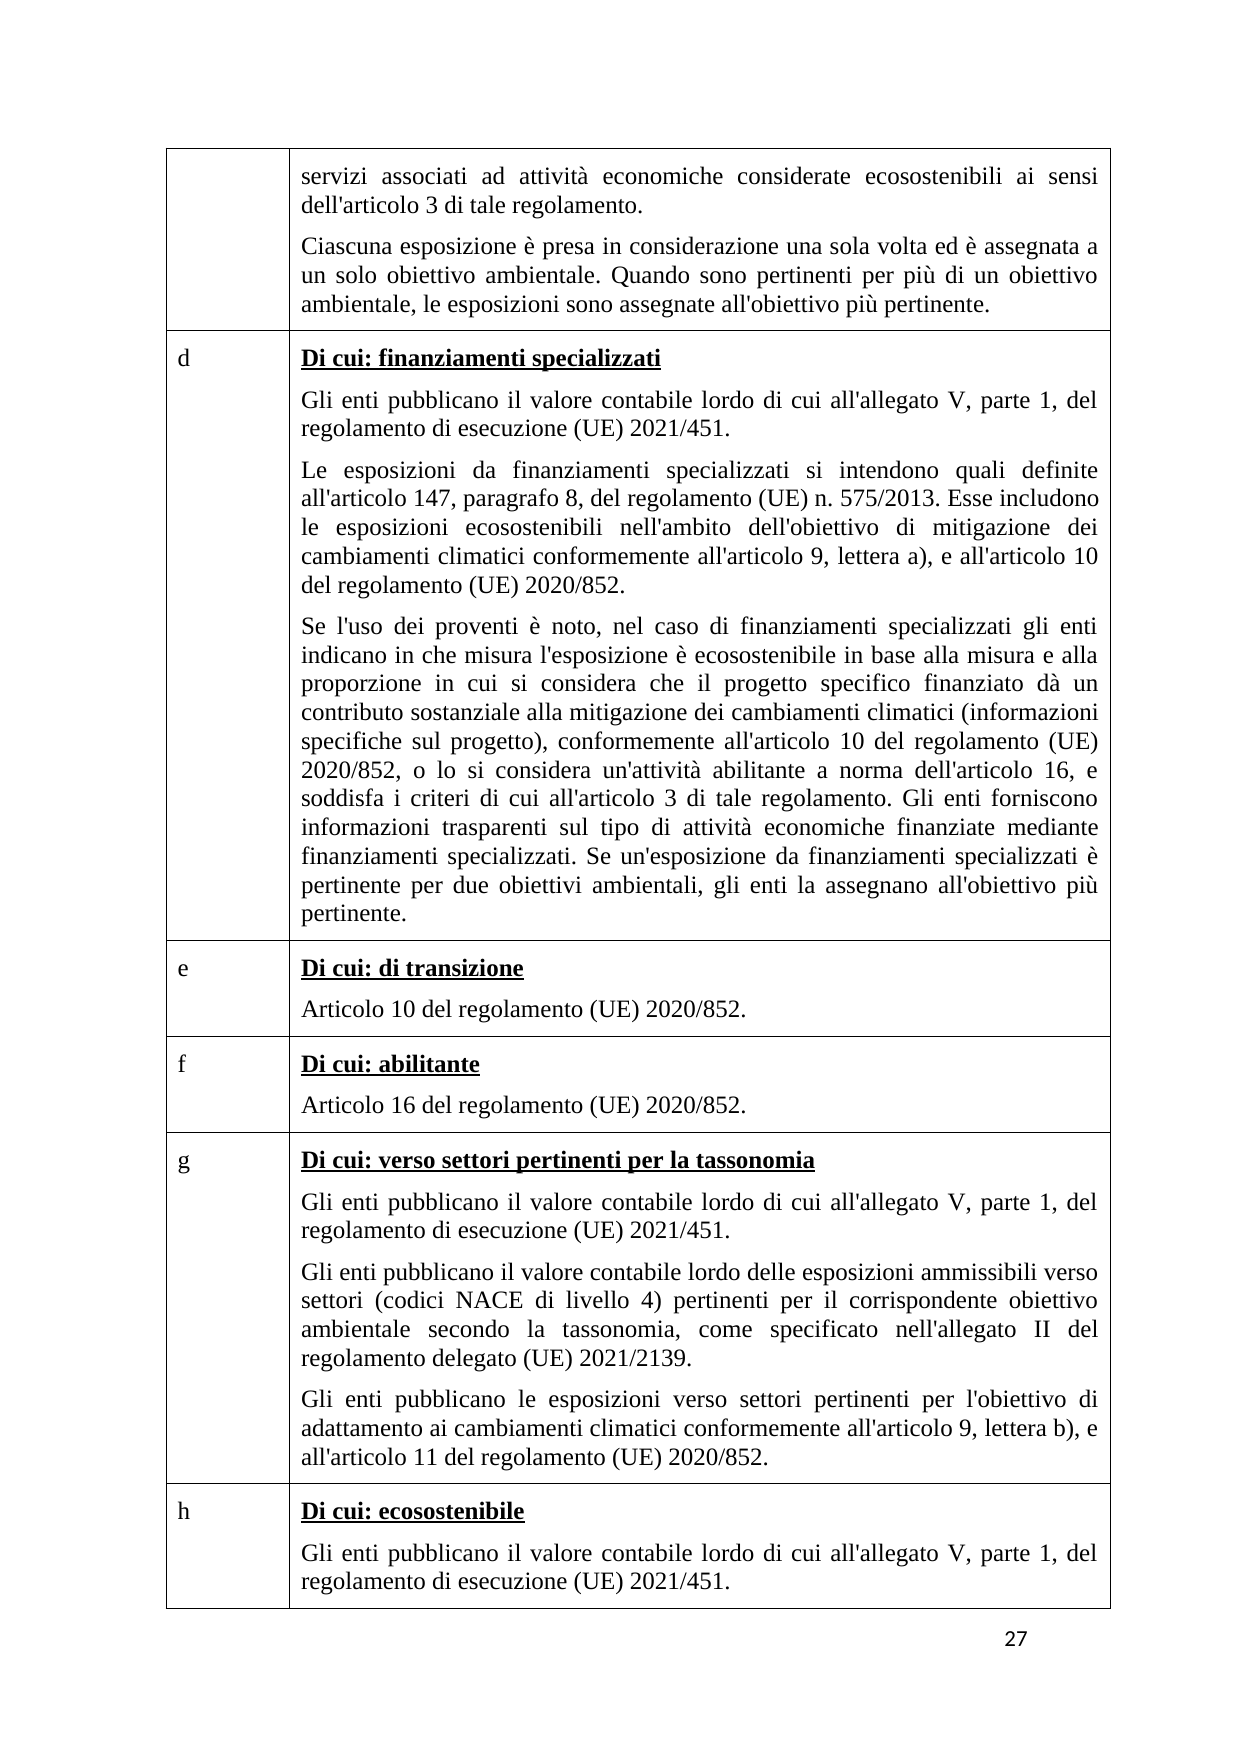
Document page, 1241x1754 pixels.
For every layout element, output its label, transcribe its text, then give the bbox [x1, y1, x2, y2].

table_cell Di cui: di transizione Articolo 10 del regolamento (UE) 2020/852. [290, 941, 1110, 1036]
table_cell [290, 149, 1110, 330]
table_cell g [167, 1133, 289, 1483]
table_cell c [167, 149, 289, 330]
table_cell h [167, 1484, 289, 1608]
table_cell Di cui: finanziamenti specializzati Gli enti pubblicano il valore contabile lordo di cui all'allegato V, parte 1, del regolamento di esecuzione (UE) 2021/451. Le esposizioni da finanziamenti specializzati si intendono quali definite all'articolo 147, paragrafo 8, del regolamento (UE) n. 575/2013. Esse includono le esposizioni ecosostenibili nell'ambito dell'obiettivo di mitigazione dei cambiamenti climatici conformemente all'articolo 9, lettera a), e all'articolo 10 del regolamento (UE) 2020/852. Se l'uso dei proventi è noto, nel caso di finanziamenti specializzati gli enti indicano in che misura l'esposizione è ecosostenibile in base alla misura e alla proporzione in cui si considera che il progetto specifico finanziato dà un contributo sostanziale alla mitigazione dei cambiamenti climatici (informazioni specifiche sul progetto), conformemente all'articolo 10 del regolamento (UE) 2020/852, o lo si considera un'attività abilitante a norma dell'articolo 16, e soddisfa i criteri di cui all'articolo 3 di tale regolamento. Gli enti forniscono informazioni trasparenti sul tipo di attività economiche finanziate mediante finanziamenti specializzati. Se un'esposizione da finanziamenti specializzati è pertinente per due obiettivi ambientali, gli enti la assegnano all'obiettivo più pertinente. [290, 331, 1110, 940]
table_cell e [167, 941, 289, 1036]
table_cell Di cui: verso settori pertinenti per la tassonomia Gli enti pubblicano il valore contabile lordo di cui all'allegato V, parte 1, del regolamento di esecuzione (UE) 2021/451. Gli enti pubblicano il valore contabile lordo delle esposizioni ammissibili verso settori (codici NACE di livello 4) pertinenti per il corrispondente obiettivo ambientale secondo la tassonomia, come specificato nell'allegato II del regolamento delegato (UE) 2021/2139. Gli enti pubblicano le esposizioni verso settori pertinenti per l'obiettivo di adattamento ai cambiamenti climatici conformemente all'articolo 9, lettera b), e all'articolo 11 del regolamento (UE) 2020/852. [290, 1133, 1110, 1483]
table_cell f [167, 1037, 289, 1132]
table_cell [290, 1484, 1110, 1608]
table_cell Di cui: abilitante Articolo 16 del regolamento (UE) 2020/852. [290, 1037, 1110, 1132]
table_cell d [167, 331, 289, 940]
